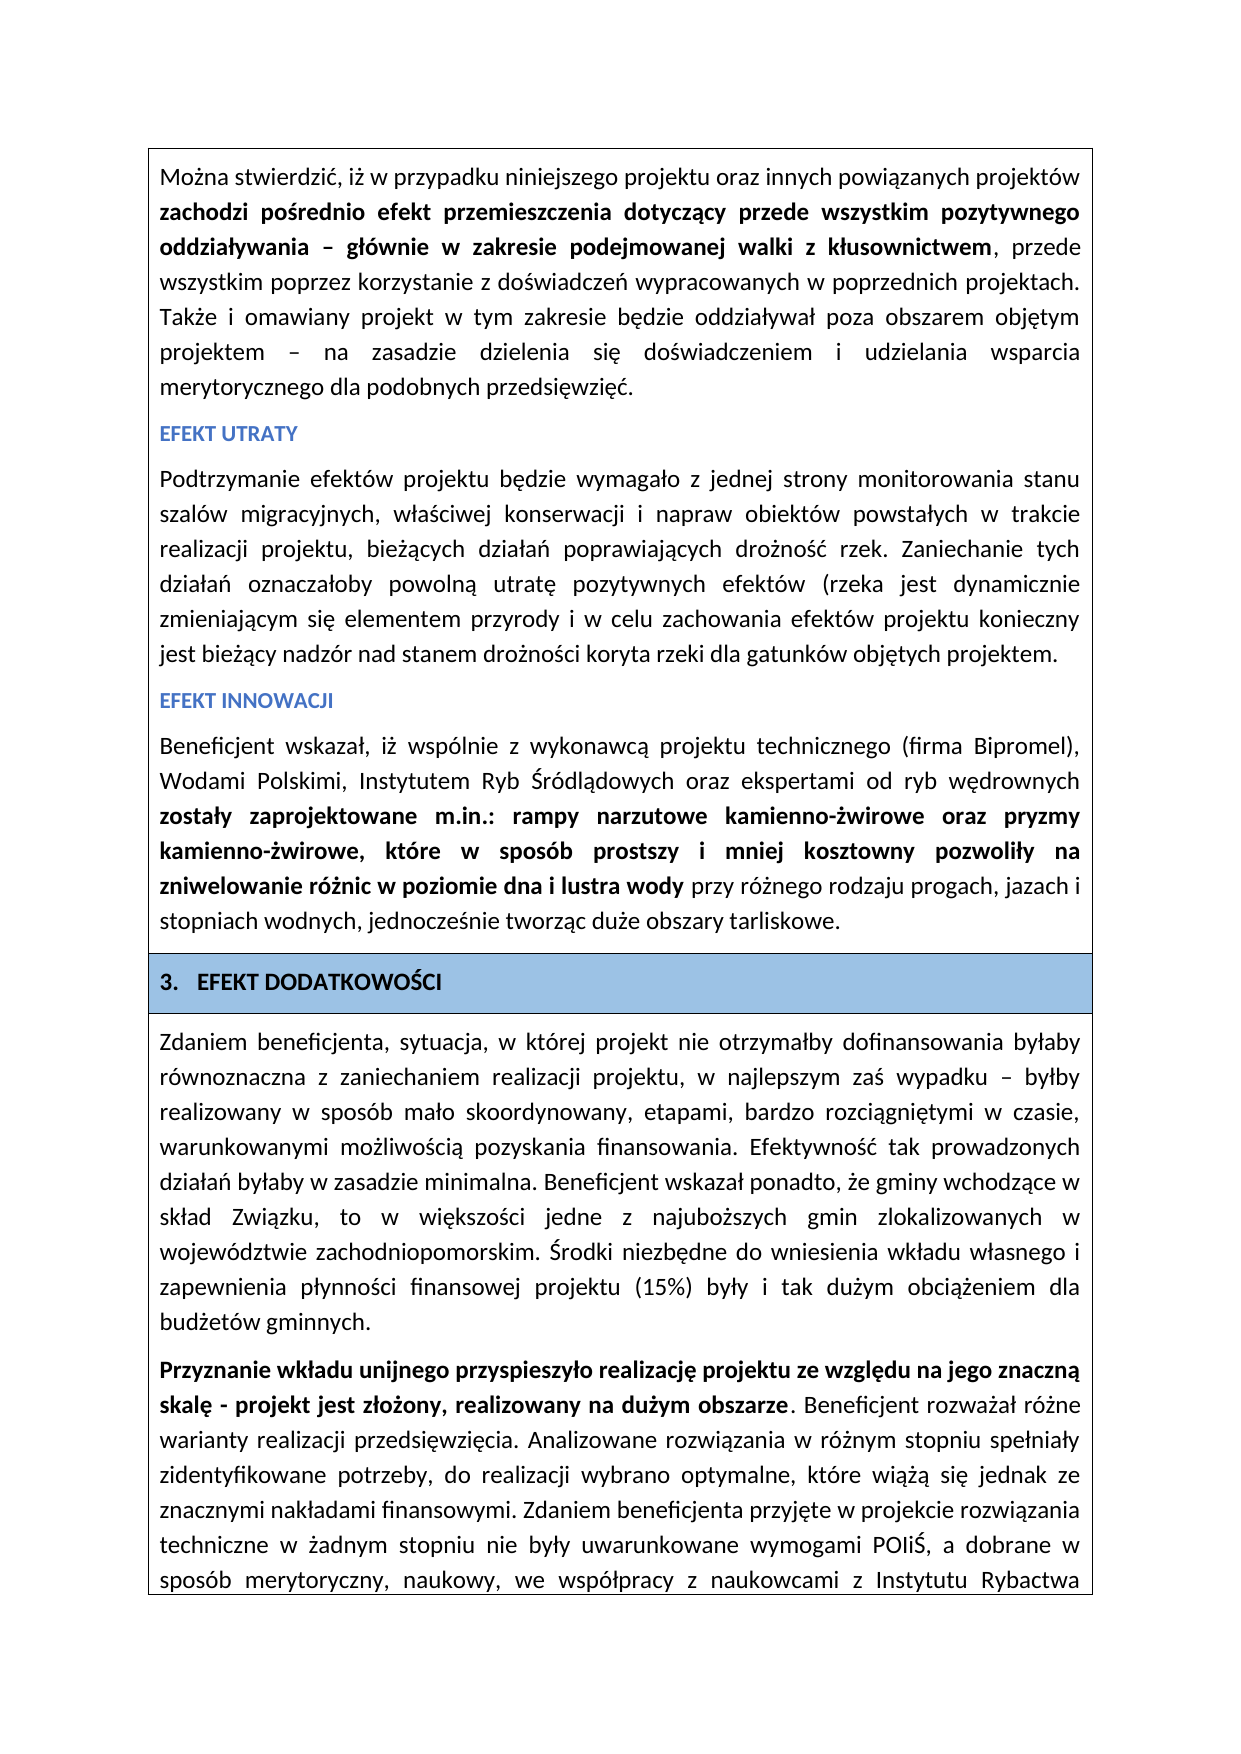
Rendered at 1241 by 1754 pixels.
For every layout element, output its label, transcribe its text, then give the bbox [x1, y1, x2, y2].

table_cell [149, 1014, 1092, 1594]
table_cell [149, 149, 1092, 952]
table_cell EFEKT DODATKOWOŚCI [149, 954, 1092, 1013]
